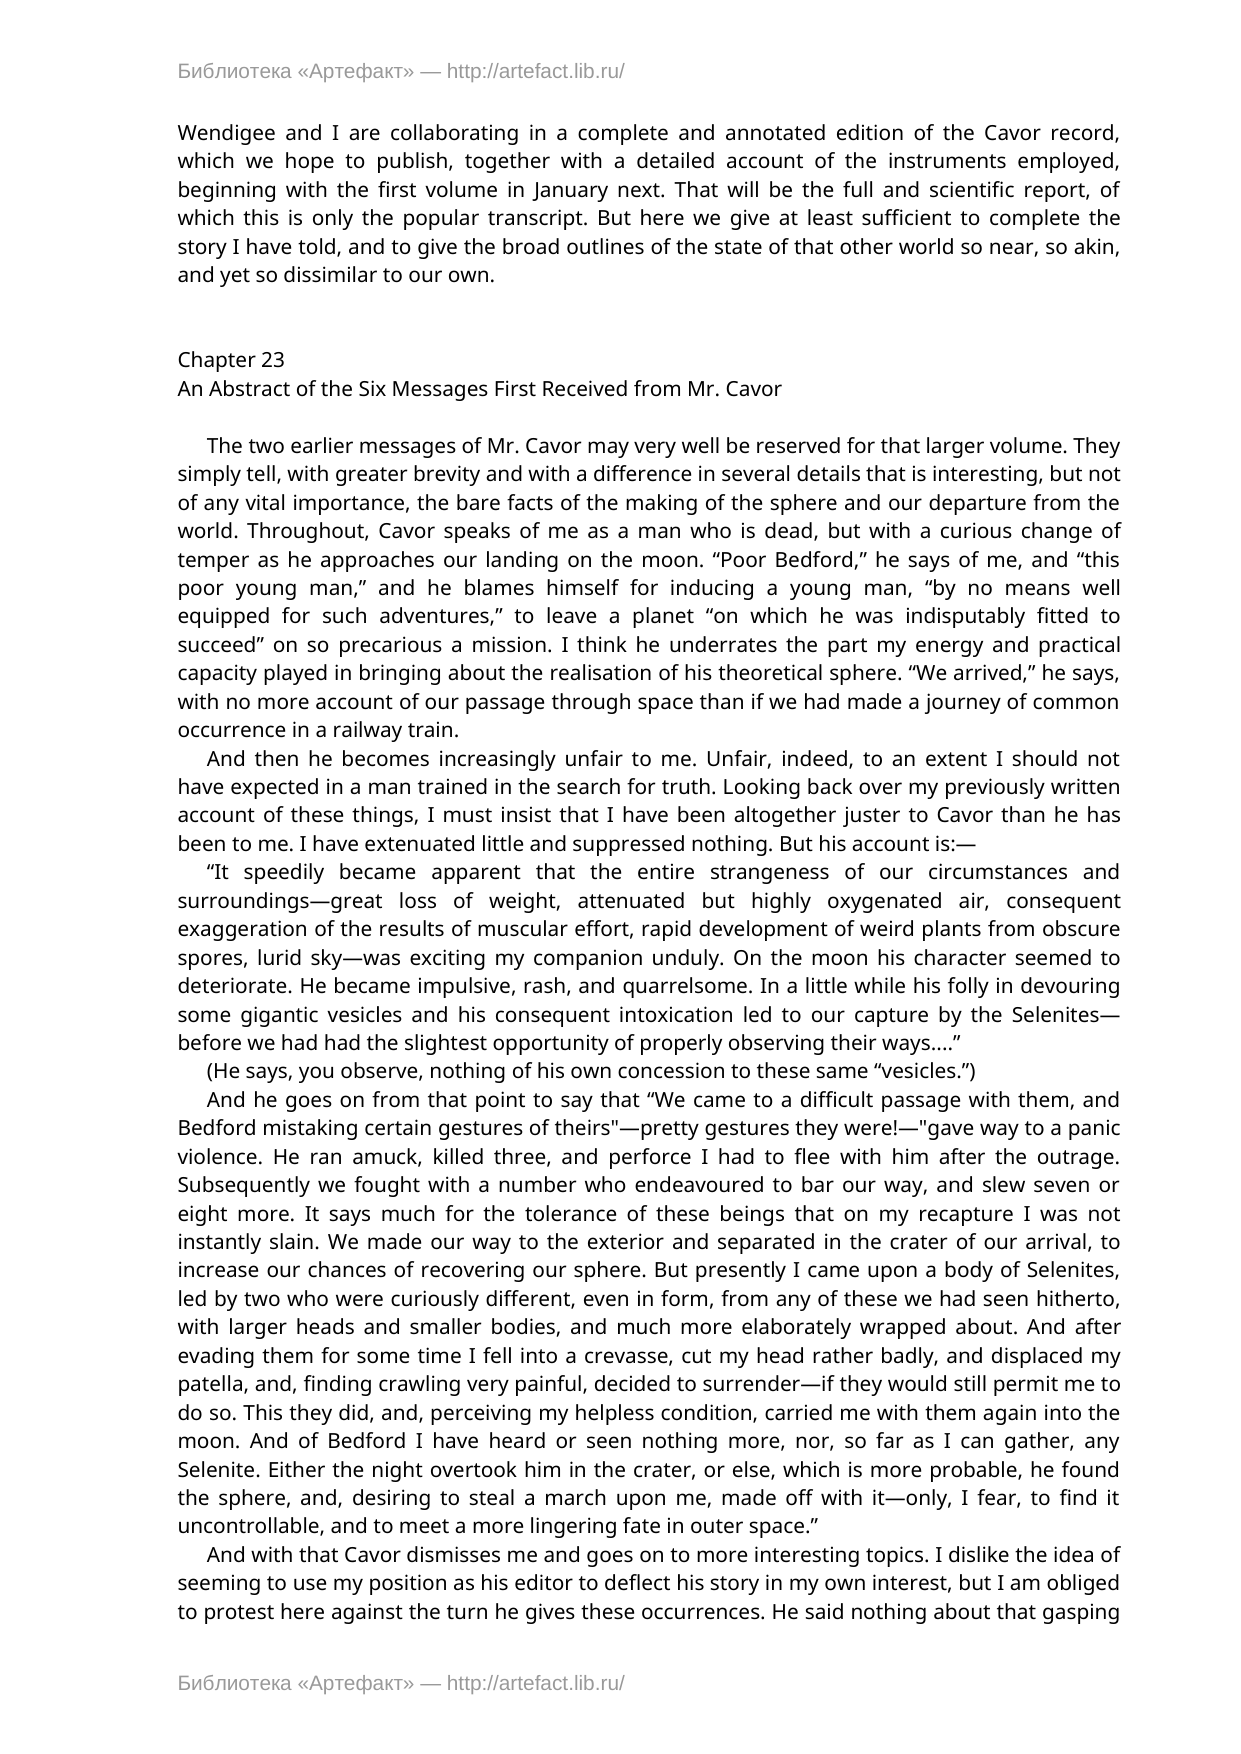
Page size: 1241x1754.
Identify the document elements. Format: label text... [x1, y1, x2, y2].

subtitle An Abstract of the Six Messages First Received from Mr. Cavor [177, 374, 1122, 402]
text (He says, you observe, nothing of his own concession to these same “vesicles.”) [177, 1057, 1122, 1085]
subtitle Chapter 23 [177, 346, 1122, 374]
text “It speedily became apparent that the entire strangeness of our circumstances and surroundings—great loss of weight, attenuated but highly oxygenated air, consequent exaggeration of the results of muscular effort, rapid development of weird plants from obscure spores, lurid sky—was exciting my companion unduly. On the moon his character seemed to deteriorate. He became impulsive, rash, and quarrelsome. In a little while his folly in devouring some gigantic vesicles and his consequent intoxication led to our capture by the Selenites—before we had had the slightest opportunity of properly observing their ways....” [177, 857, 1122, 1057]
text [177, 1540, 1122, 1625]
text And then he becomes increasingly unfair to me. Unfair, indeed, to an extent I should not have expected in a man trained in the search for truth. Looking back over my previously written account of these things, I must insist that I have been altogether juster to Cavor than he has been to me. I have extenuated little and suppressed nothing. But his account is:— [177, 744, 1122, 857]
text And he goes on from that point to say that “We came to a difficult passage with them, and Bedford mistaking certain gestures of theirs"—pretty gestures they were!—"gave way to a panic violence. He ran amuck, killed three, and perforce I had to flee with him after the outrage. Subsequently we fought with a number who endeavoured to bar our way, and slew seven or eight more. It says much for the tolerance of these beings that on my recapture I was not instantly slain. We made our way to the exterior and separated in the crater of our arrival, to increase our chances of recovering our sphere. But presently I came upon a body of Selenites, led by two who were curiously different, even in form, from any of these we had seen hitherto, with larger heads and smaller bodies, and much more elaborately wrapped about. And after evading them for some time I fell into a crevasse, cut my head rather badly, and displaced my patella, and, finding crawling very painful, decided to surrender—if they would still permit me to do so. This they did, and, perceiving my helpless condition, carried me with them again into the moon. And of Bedford I have heard or seen nothing more, nor, so far as I can gather, any Selenite. Either the night overtook him in the crater, or else, which is more probable, he found the sphere, and, desiring to steal a march upon me, made off with it—only, I fear, to find it uncontrollable, and to meet a more lingering fate in outer space.” [177, 1085, 1122, 1540]
text The two earlier messages of Mr. Cavor may very well be reserved for that larger volume. They simply tell, with greater brevity and with a difference in several details that is interesting, but not of any vital importance, the bare facts of the making of the sphere and our departure from the world. Throughout, Cavor speaks of me as a man who is dead, but with a curious change of temper as he approaches our landing on the moon. “Poor Bedford,” he says of me, and “this poor young man,” and he blames himself for inducing a young man, “by no means well equipped for such adventures,” to leave a planet “on which he was indisputably fitted to succeed” on so precarious a mission. I think he underrates the part my energy and practical capacity played in bringing about the realisation of his theoretical sphere. “We arrived,” he says, with no more account of our passage through space than if we had made a journey of common occurrence in a railway train. [177, 431, 1122, 744]
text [177, 118, 1122, 289]
